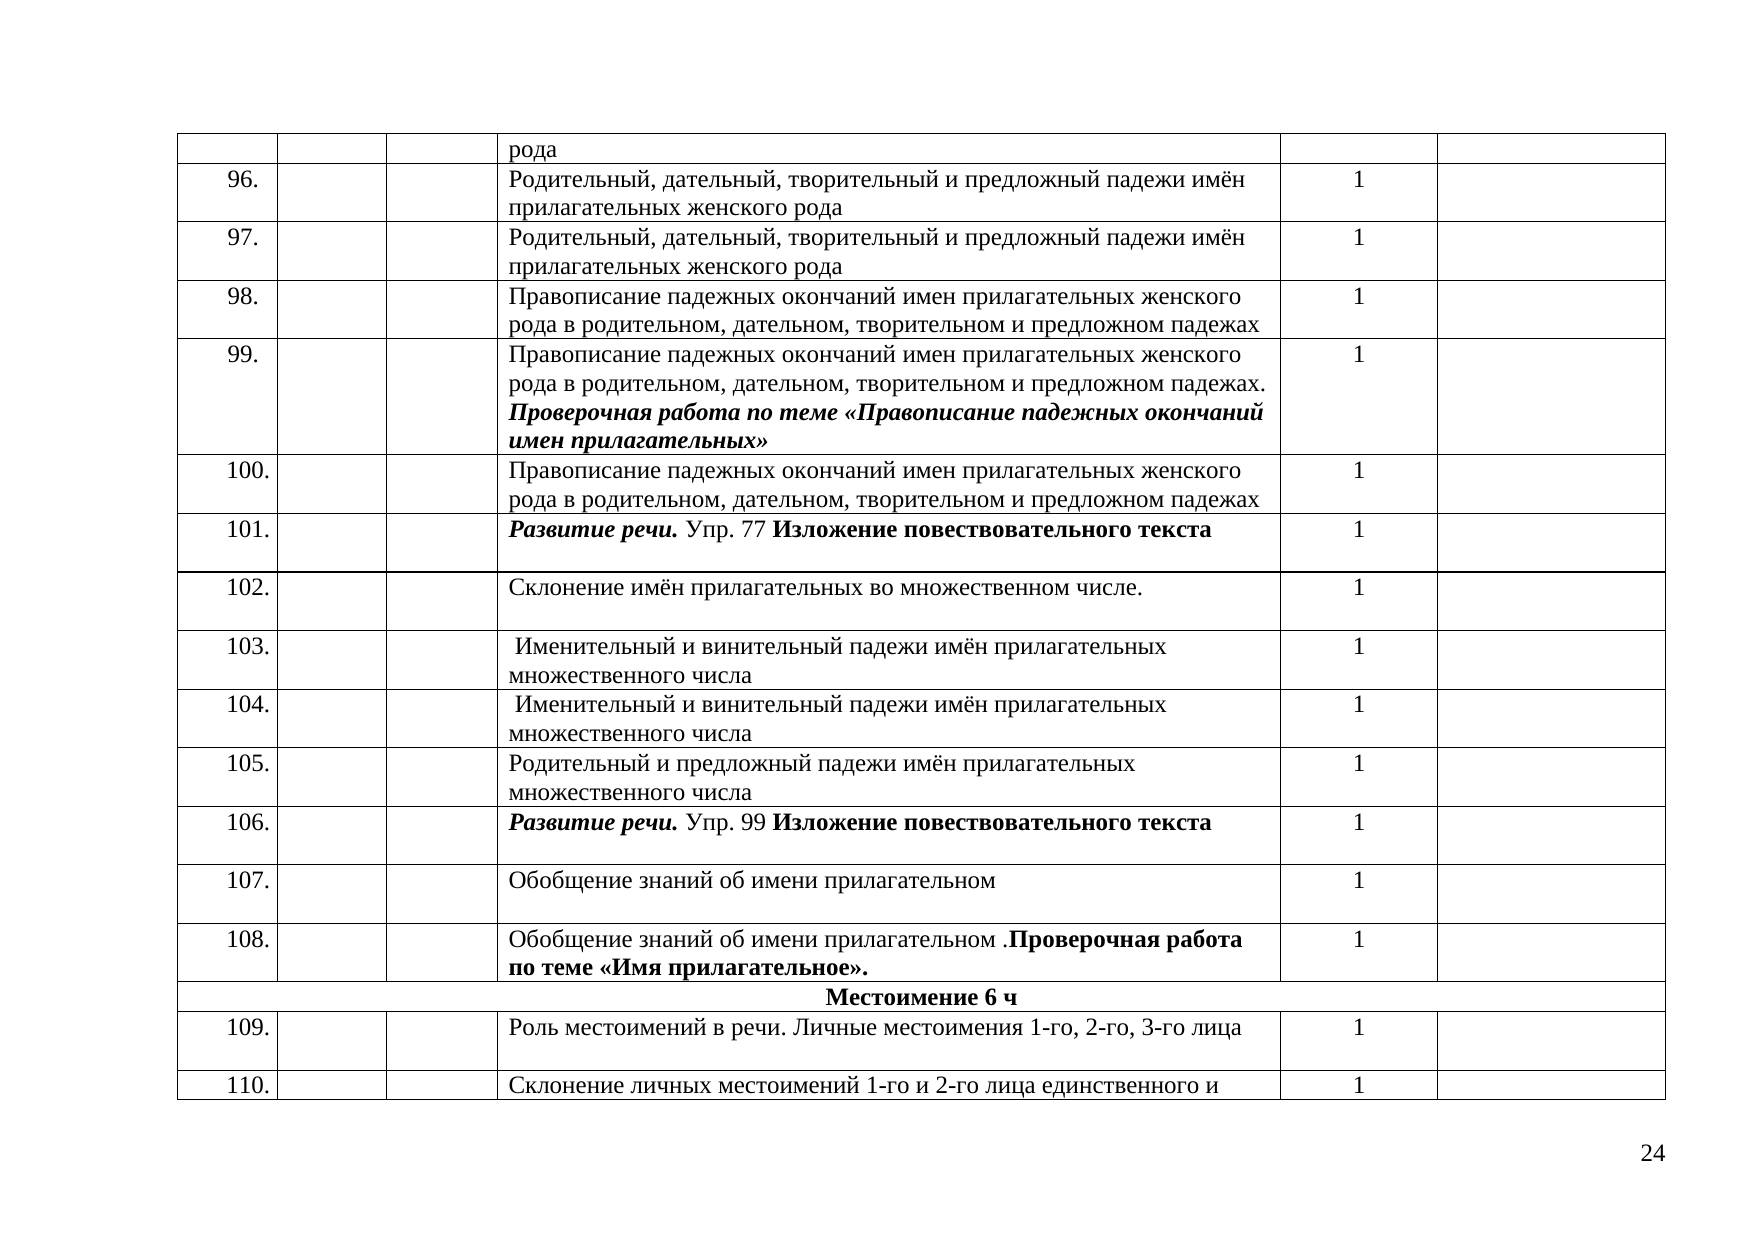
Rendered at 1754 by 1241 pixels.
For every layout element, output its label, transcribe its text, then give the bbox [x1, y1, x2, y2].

table_cell Именительный и винительный падежи имён прилагательных множественного числа [498, 690, 1280, 747]
table_cell [278, 807, 386, 864]
table_cell [178, 281, 277, 338]
table_cell [178, 134, 277, 163]
table_cell [278, 690, 386, 747]
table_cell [498, 134, 1280, 163]
table_cell [1438, 1012, 1665, 1069]
table_cell Правописание падежных окончаний имен прилагательных женского рода в родительном, дательном, творительном и предложном падежах [498, 455, 1280, 513]
table_cell 1 [1281, 164, 1437, 221]
table_cell Правописание падежных окончаний имен прилагательных женского рода в родительном, дательном, творительном и предложном падежах [498, 281, 1280, 338]
table_cell [278, 1071, 386, 1099]
table_cell [1438, 281, 1665, 338]
table_cell [178, 455, 277, 513]
table_cell [178, 339, 277, 454]
table_cell 1 [1281, 924, 1437, 981]
table_cell [387, 222, 497, 280]
table_cell 1 [1281, 514, 1437, 571]
table_cell [178, 222, 277, 280]
table_cell 1 [1281, 134, 1437, 163]
table_cell [387, 1012, 497, 1069]
table_cell [1438, 222, 1665, 280]
table_cell [278, 164, 386, 221]
table_cell [387, 134, 497, 163]
table_cell 1 [1281, 573, 1437, 630]
table_cell [387, 690, 497, 747]
table_cell 1 [1281, 631, 1437, 688]
table_cell [1438, 1071, 1665, 1099]
table_cell [1438, 807, 1665, 864]
table_cell [278, 134, 386, 163]
table_cell [178, 514, 277, 571]
table_cell [1438, 865, 1665, 923]
table_cell 1 [1281, 281, 1437, 338]
table_cell [1438, 924, 1665, 981]
table_cell [1438, 455, 1665, 513]
table_cell [278, 1012, 386, 1069]
table_cell [278, 924, 386, 981]
table_cell Развитие речи. Упр. 77 Изложение повествовательного текста [498, 514, 1280, 571]
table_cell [498, 1071, 1280, 1099]
table_cell [278, 222, 386, 280]
table_cell [387, 514, 497, 571]
table_cell Родительный, дательный, творительный и предложный падежи имён прилагательных женского рода [498, 222, 1280, 280]
table_cell [278, 339, 386, 454]
table_cell [387, 631, 497, 688]
table_cell [1438, 514, 1665, 571]
table_cell [1438, 134, 1665, 163]
table_cell Развитие речи. Упр. 99 Изложение повествовательного текста [498, 807, 1280, 864]
table_cell [387, 924, 497, 981]
table_cell Обобщение знаний об имени прилагательном [498, 865, 1280, 923]
table_cell 1 [1281, 690, 1437, 747]
table_cell [1438, 748, 1665, 806]
table_cell 1 [1281, 339, 1437, 454]
table_cell Родительный и предложный падежи имён прилагательных множественного числа [498, 748, 1280, 806]
table_cell [1438, 164, 1665, 221]
table_cell [1438, 573, 1665, 630]
table_cell [387, 164, 497, 221]
table_cell [278, 281, 386, 338]
table_cell Склонение имён прилагательных во множественном числе. [498, 573, 1280, 630]
table_cell 1 [1281, 748, 1437, 806]
table_cell [178, 865, 277, 923]
table_cell [387, 573, 497, 630]
table_cell [278, 865, 386, 923]
table_cell [1438, 339, 1665, 454]
table_cell [178, 690, 277, 747]
table_cell Обобщение знаний об имени прилагательном .Проверочная работа по теме «Имя прилагательное». [498, 924, 1280, 981]
table_cell [387, 281, 497, 338]
table_cell [387, 865, 497, 923]
table_cell [178, 748, 277, 806]
table_cell [178, 807, 277, 864]
table_cell [178, 164, 277, 221]
table_cell 1 [1281, 1012, 1437, 1069]
table_cell [387, 748, 497, 806]
table_cell [178, 1012, 277, 1069]
table_cell [278, 573, 386, 630]
table_cell [1438, 631, 1665, 688]
table_cell [387, 807, 497, 864]
table_cell [178, 1071, 277, 1099]
table_cell 1 [1281, 1071, 1437, 1099]
table_cell [278, 514, 386, 571]
table_cell [178, 631, 277, 688]
table_cell [1438, 690, 1665, 747]
table_cell Роль местоимений в речи. Личные местоимения 1-го, 2-го, 3-го лица [498, 1012, 1280, 1069]
table_cell 1 [1281, 222, 1437, 280]
table_cell [387, 339, 497, 454]
table_cell [178, 924, 277, 981]
table_cell [387, 1071, 497, 1099]
table_cell 1 [1281, 865, 1437, 923]
table_cell 1 [1281, 807, 1437, 864]
table_cell 1 [1281, 455, 1437, 513]
table_cell Правописание падежных окончаний имен прилагательных женского рода в родительном, дательном, творительном и предложном падежах. Проверочная работа по теме «Правописание падежных окончаний имен прилагательных» [498, 339, 1280, 454]
table_cell [278, 748, 386, 806]
table_cell Родительный, дательный, творительный и предложный падежи имён прилагательных женского рода [498, 164, 1280, 221]
table_cell [278, 631, 386, 688]
table_cell Местоимение 6 ч [178, 982, 1665, 1011]
table_cell [278, 455, 386, 513]
table_cell Именительный и винительный падежи имён прилагательных множественного числа [498, 631, 1280, 688]
table_cell [178, 573, 277, 630]
table_cell [387, 455, 497, 513]
